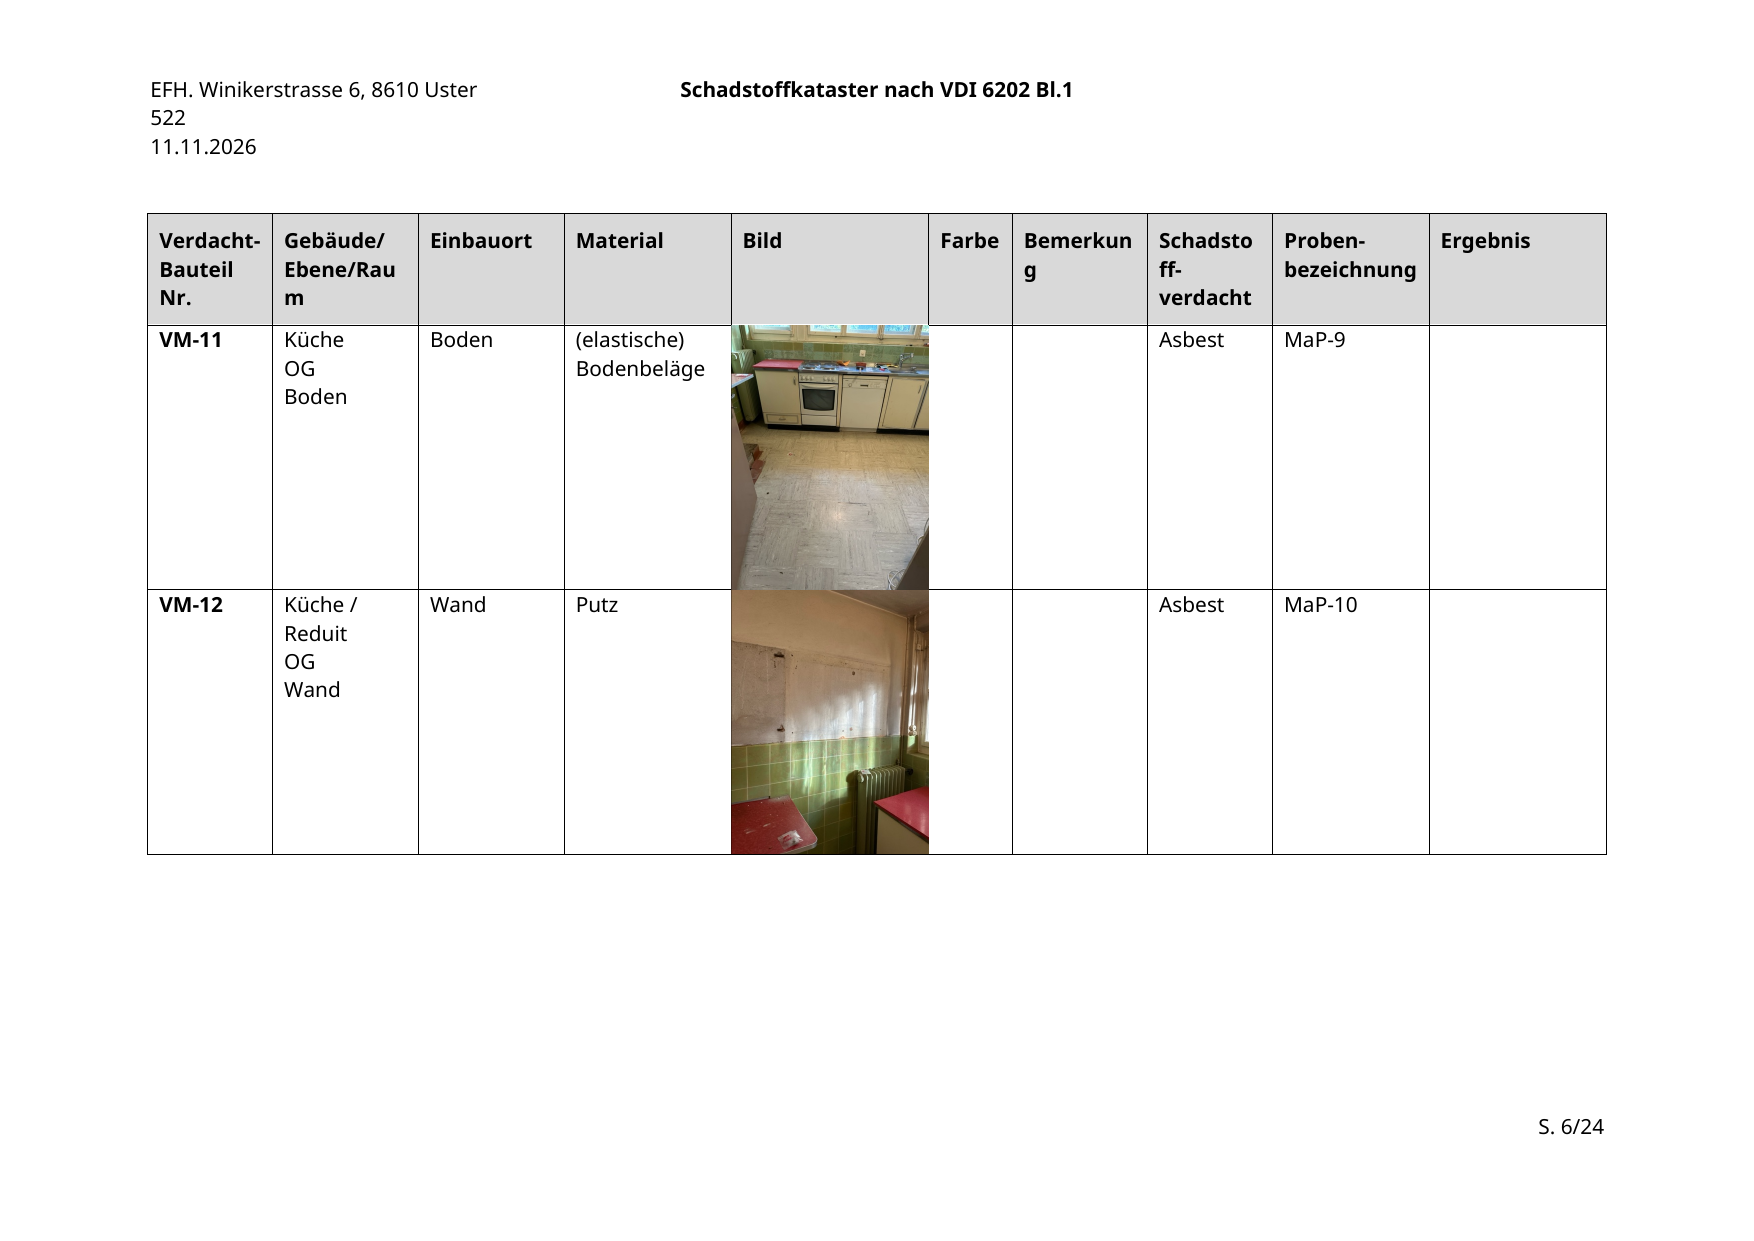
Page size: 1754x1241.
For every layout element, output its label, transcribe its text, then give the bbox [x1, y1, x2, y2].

table_cell (elastische) Bodenbeläge [565, 326, 731, 589]
table_header Farbe [929, 214, 1012, 324]
table_cell [1013, 590, 1147, 854]
table_cell Putz [565, 590, 731, 854]
table_cell VM-12 [148, 590, 272, 854]
table_cell VM-11 [148, 326, 272, 589]
table_header Verdacht-Bauteil Nr. [148, 214, 272, 324]
table_cell [1430, 326, 1606, 589]
table_header Schadstoff-verdacht [1148, 214, 1272, 324]
table_cell [1430, 590, 1606, 854]
table_header Material [565, 214, 731, 324]
table_cell Küche OG Boden [273, 326, 418, 589]
table_cell [929, 326, 1012, 589]
table_header Bemerkung [1013, 214, 1147, 324]
picture [731, 325, 929, 854]
table_cell [929, 590, 1012, 854]
table_cell MaP-10 [1273, 590, 1429, 854]
table_cell Wand [419, 590, 564, 854]
table_cell MaP-9 [1273, 326, 1429, 589]
table_cell [1013, 326, 1147, 589]
table_header Ergebnis [1430, 214, 1606, 324]
table_cell Asbest [1148, 590, 1272, 854]
table_cell Küche / Reduit OG Wand [273, 590, 418, 854]
table_cell Boden [419, 326, 564, 589]
table_header Bild [732, 214, 928, 324]
table_header Proben-bezeichnung [1273, 214, 1429, 324]
table_cell Asbest [1148, 326, 1272, 589]
table_header Gebäude/ Ebene/Raum [273, 214, 418, 324]
table_header Einbauort [419, 214, 564, 324]
